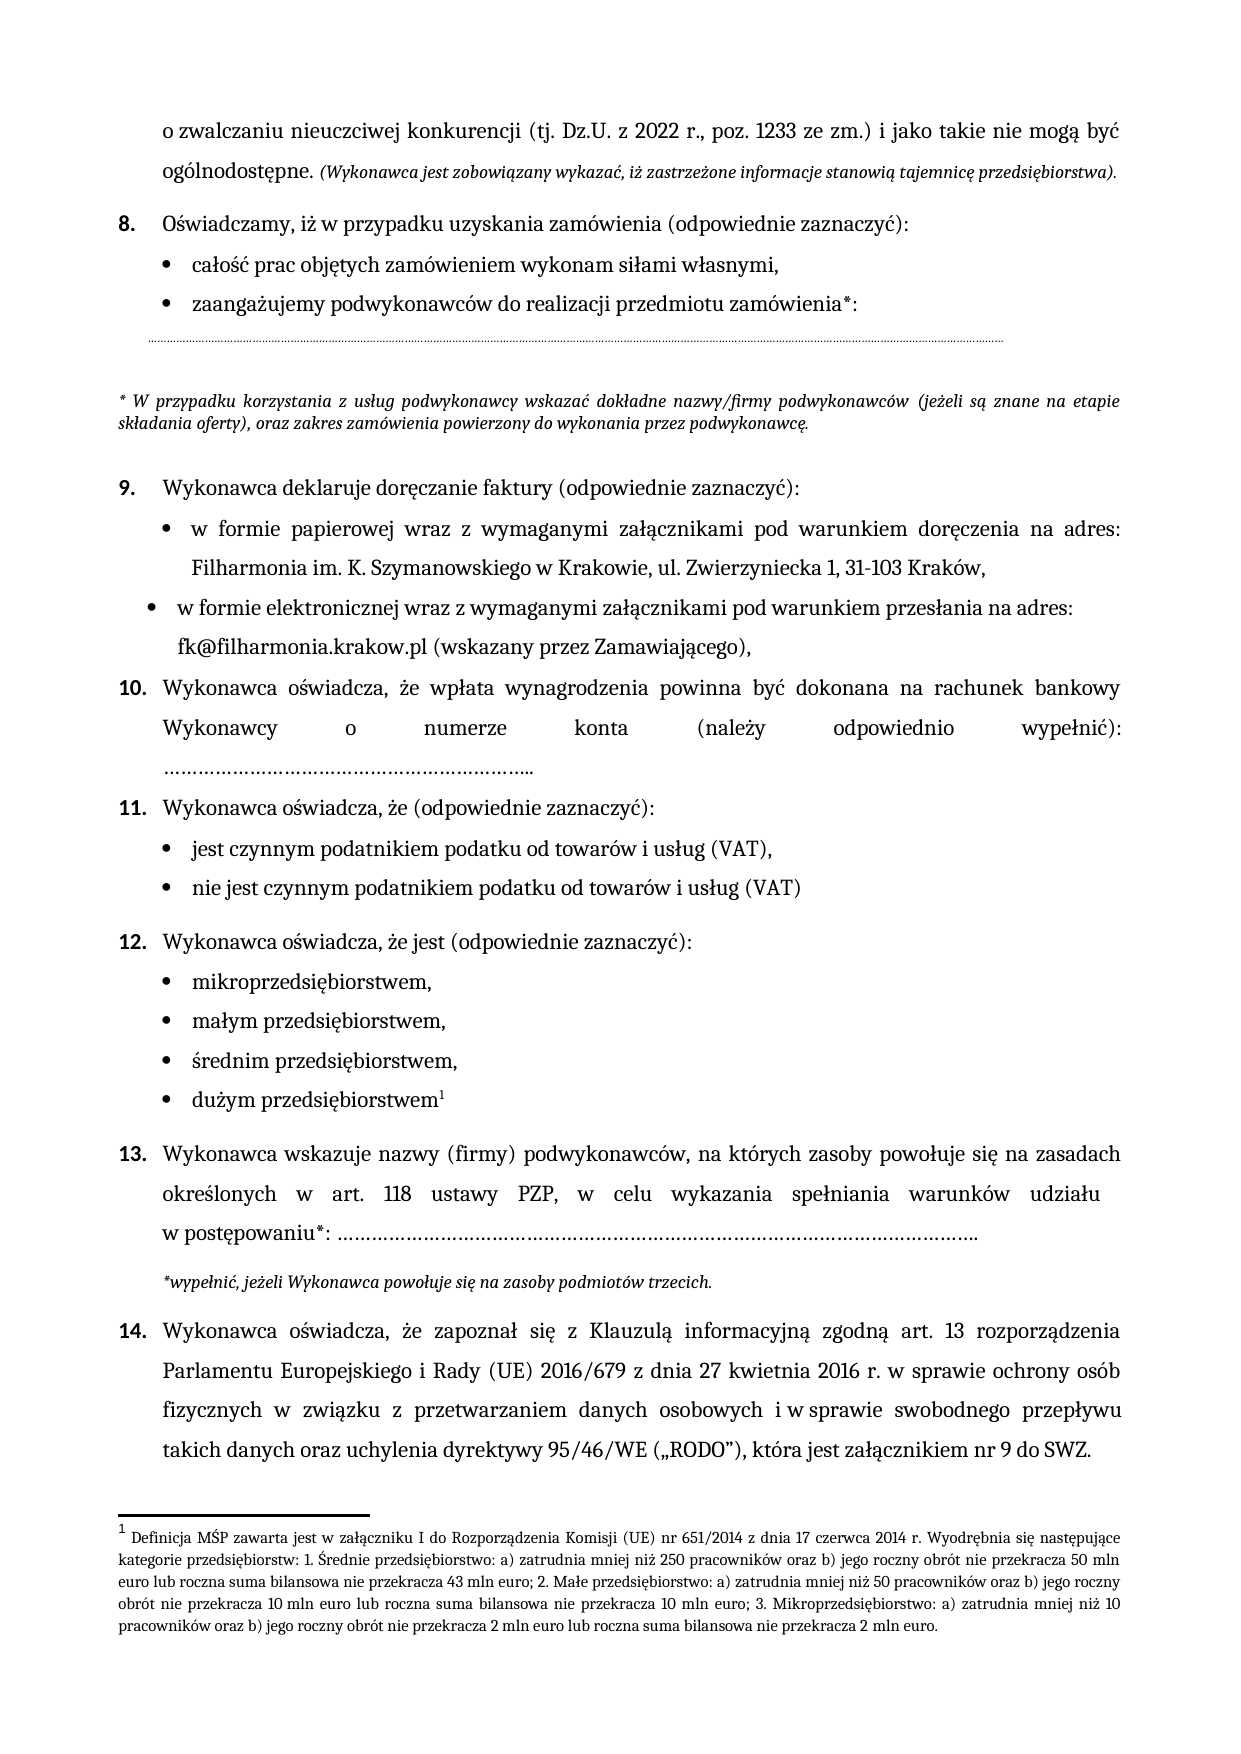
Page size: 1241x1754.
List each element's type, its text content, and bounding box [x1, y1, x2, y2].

text *wypełnić, jeżeli Wykonawca powołuje się na zasoby podmiotów trzecich. [162, 1272, 1122, 1293]
text * W przypadku korzystania z usług podwykonawcy wskazać dokładne nazwy/firmy podwykonawców (jeżeli są znane na etapie składania oferty), oraz zakres zamówienia powierzony do wykonania przez podwykonawcę. [118, 391, 1122, 434]
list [118, 118, 1122, 184]
list Wykonawca oświadcza, że wpłata wynagrodzenia powinna być dokonana na rachunek bankowy Wykonawcy o numerze konta (należy odpowiednio wypełnić): ……………………………………………………….. [118, 673, 1122, 780]
list Wykonawca oświadcza, że zapoznał się z Klauzulą informacyjną zgodną art. 13 rozporządzenia Parlamentu Europejskiego i Rady (UE) 2016/679 z dnia 27 kwietnia 2016 r. w sprawie ochrony osób fizycznych w związku z przetwarzaniem danych osobowych i w sprawie swobodnego przepływu takich danych oraz uchylenia dyrektywy 95/46/WE („RODO”), która jest załącznikiem nr 9 do SWZ. [118, 1317, 1122, 1463]
text mikroprzedsiębiorstwem, [162, 969, 1122, 995]
text małym przedsiębiorstwem, [162, 1008, 1122, 1035]
text nie jest czynnym podatnikiem podatku od towarów i usług (VAT) [162, 875, 1122, 901]
text jest czynnym podatnikiem podatku od towarów i usług (VAT), [162, 835, 1122, 862]
list Wykonawca oświadcza, że jest (odpowiednie zaznaczyć): [118, 927, 1122, 955]
text ……………………………………………………………………………………………………………………………………………………………………………………………………………………………………………… [148, 331, 1122, 357]
list Wykonawca deklaruje doręczanie faktury (odpowiednie zaznaczyć): [118, 473, 1122, 501]
text w formie papierowej wraz z wymaganymi załącznikami pod warunkiem doręczenia na adres: Filharmonia im. K. Szymanowskiego w Krakowie, ul. Zwierzyniecka 1, 31-103 Kraków, [162, 515, 1122, 581]
list Wykonawca oświadcza, że (odpowiednie zaznaczyć): [118, 793, 1122, 821]
text dużym przedsiębiorstwem [162, 1087, 1122, 1114]
text zaangażujemy podwykonawców do realizacji przedmiotu zamówienia*: [162, 291, 1122, 317]
text średnim przedsiębiorstwem, [162, 1048, 1122, 1074]
text całość prac objętych zamówieniem wykonam siłami własnymi, [162, 252, 1122, 278]
list Oświadczamy, iż w przypadku uzyskania zamówienia (odpowiednie zaznaczyć): [118, 209, 1122, 238]
list Wykonawca wskazuje nazwy (firmy) podwykonawców, na których zasoby powołuje się na zasadach określonych w art. 118 ustawy PZP, w celu wykazania spełniania warunków udziału w postępowaniu*: …………………………………………………………………………………………………. [118, 1139, 1122, 1246]
text w formie elektronicznej wraz z wymaganymi załącznikami pod warunkiem przesłania na adres: fk@filharmonia.krakow.pl (wskazany przez Zamawiającego), [148, 594, 1122, 660]
